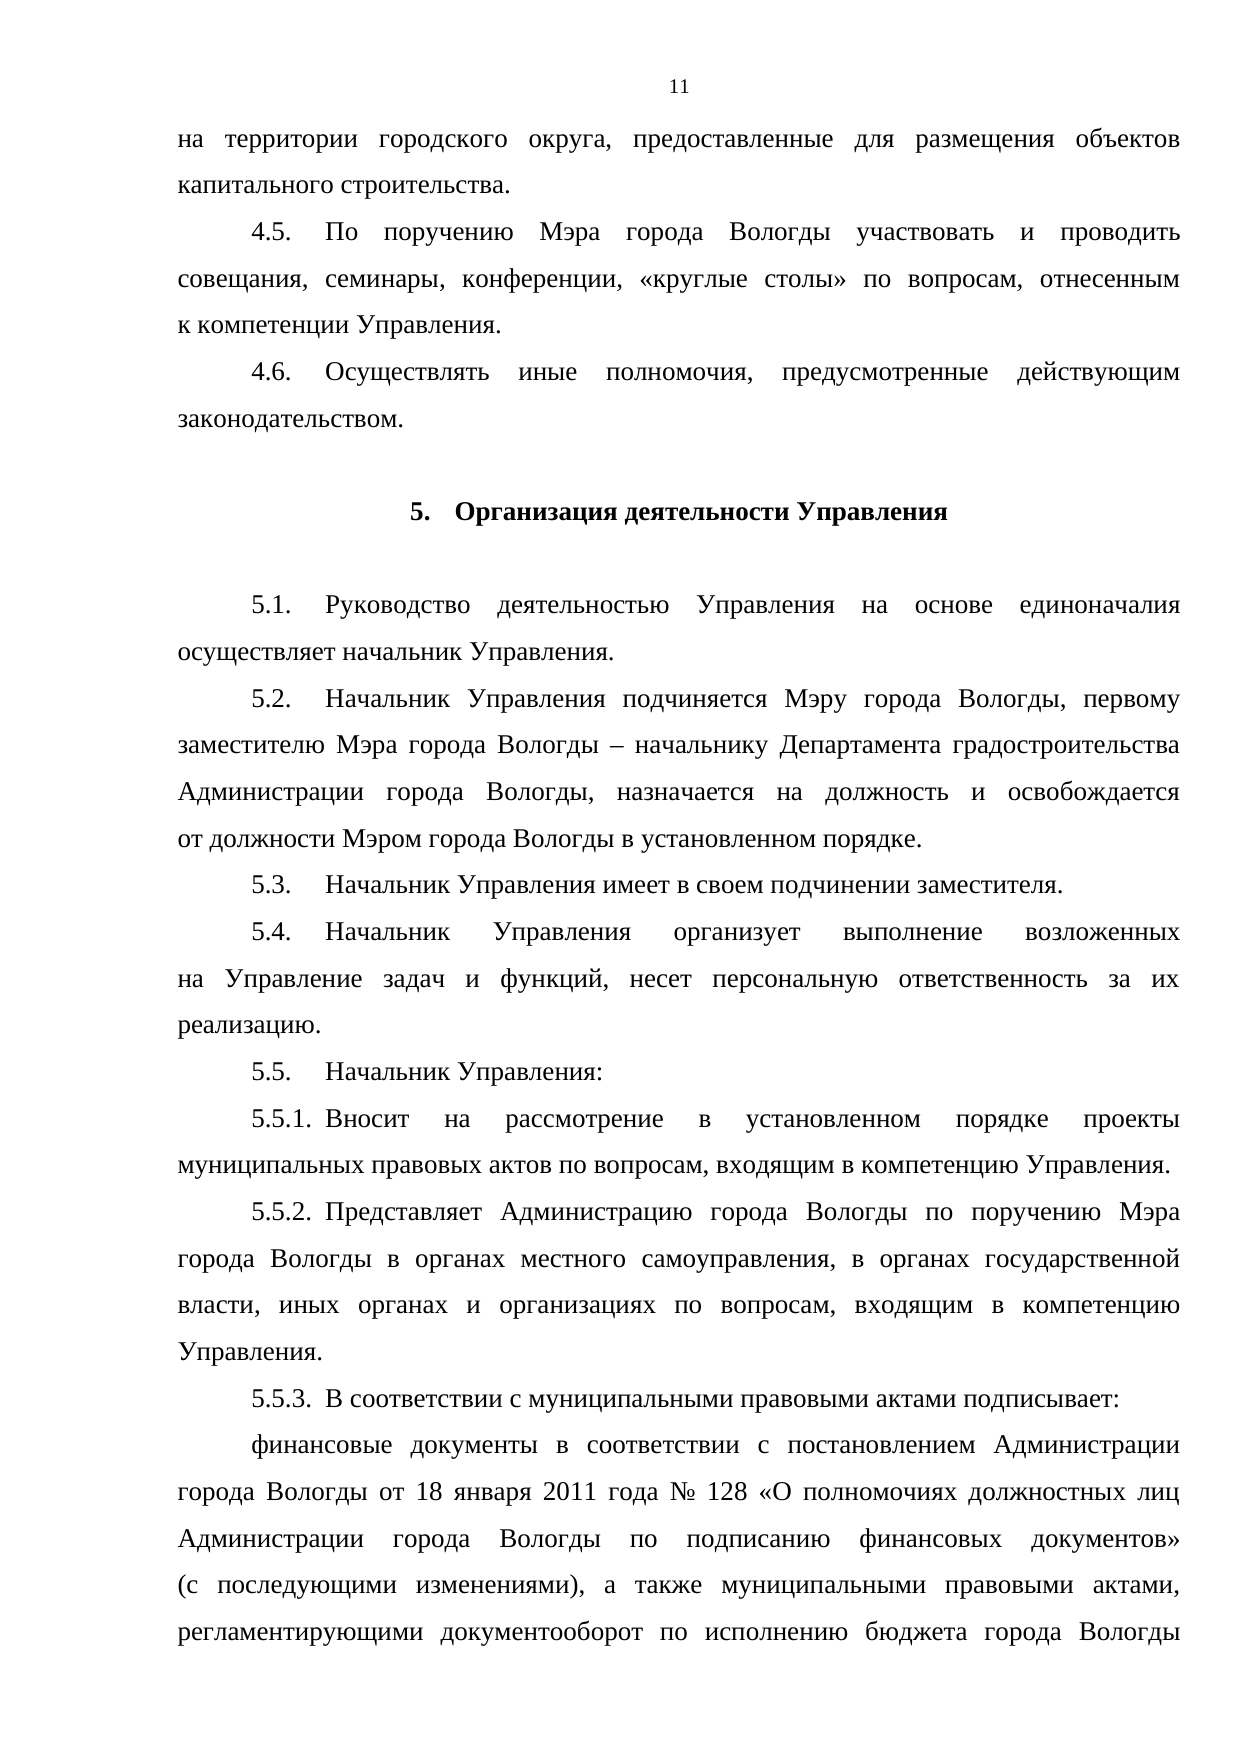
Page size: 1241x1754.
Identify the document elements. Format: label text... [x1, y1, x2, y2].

text 5.5.1. Вносит на рассмотрение в установленном порядке проекты муниципальных правовых актов по вопросам, входящим в компетенцию Управления. [177, 1102, 1181, 1180]
text 5.4. Начальник Управления организует выполнение возложенных на Управление задач и функций, несет персональную ответственность за их реализацию. [177, 915, 1181, 1040]
text 5.1. Руководство деятельностью Управления на основе единоначалия осуществляет начальник Управления. [177, 589, 1181, 666]
text 5. Организация деятельности Управления [177, 495, 1181, 526]
text 5.5.3. В соответствии с муниципальными правовыми актами подписывает: [177, 1382, 1181, 1413]
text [177, 1429, 1181, 1646]
text 5.2. Начальник Управления подчиняется Мэру города Вологды, первому заместителю Мэра города Вологды – начальнику Департамента градостроительства Администрации города Вологды, назначается на должность и освобождается от должности Мэром города Вологды в установленном порядке. [177, 682, 1181, 853]
text 5.5.2. Представляет Администрацию города Вологды по поручению Мэра города Вологды в органах местного самоуправления, в органах государственной власти, иных органах и организациях по вопросам, входящим в компетенцию Управления. [177, 1195, 1181, 1366]
text 4.6. Осуществлять иные полномочия, предусмотренные действующим законодательством. [177, 355, 1181, 433]
text 4.5. По поручению Мэра города Вологды участвовать и проводить совещания, семинары, конференции, «круглые столы» по вопросам, отнесенным к компетенции Управления. [177, 215, 1181, 340]
text 5.5. Начальник Управления: [177, 1055, 1181, 1086]
text 5.3. Начальник Управления имеет в своем подчинении заместителя. [177, 869, 1181, 900]
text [177, 122, 1181, 200]
